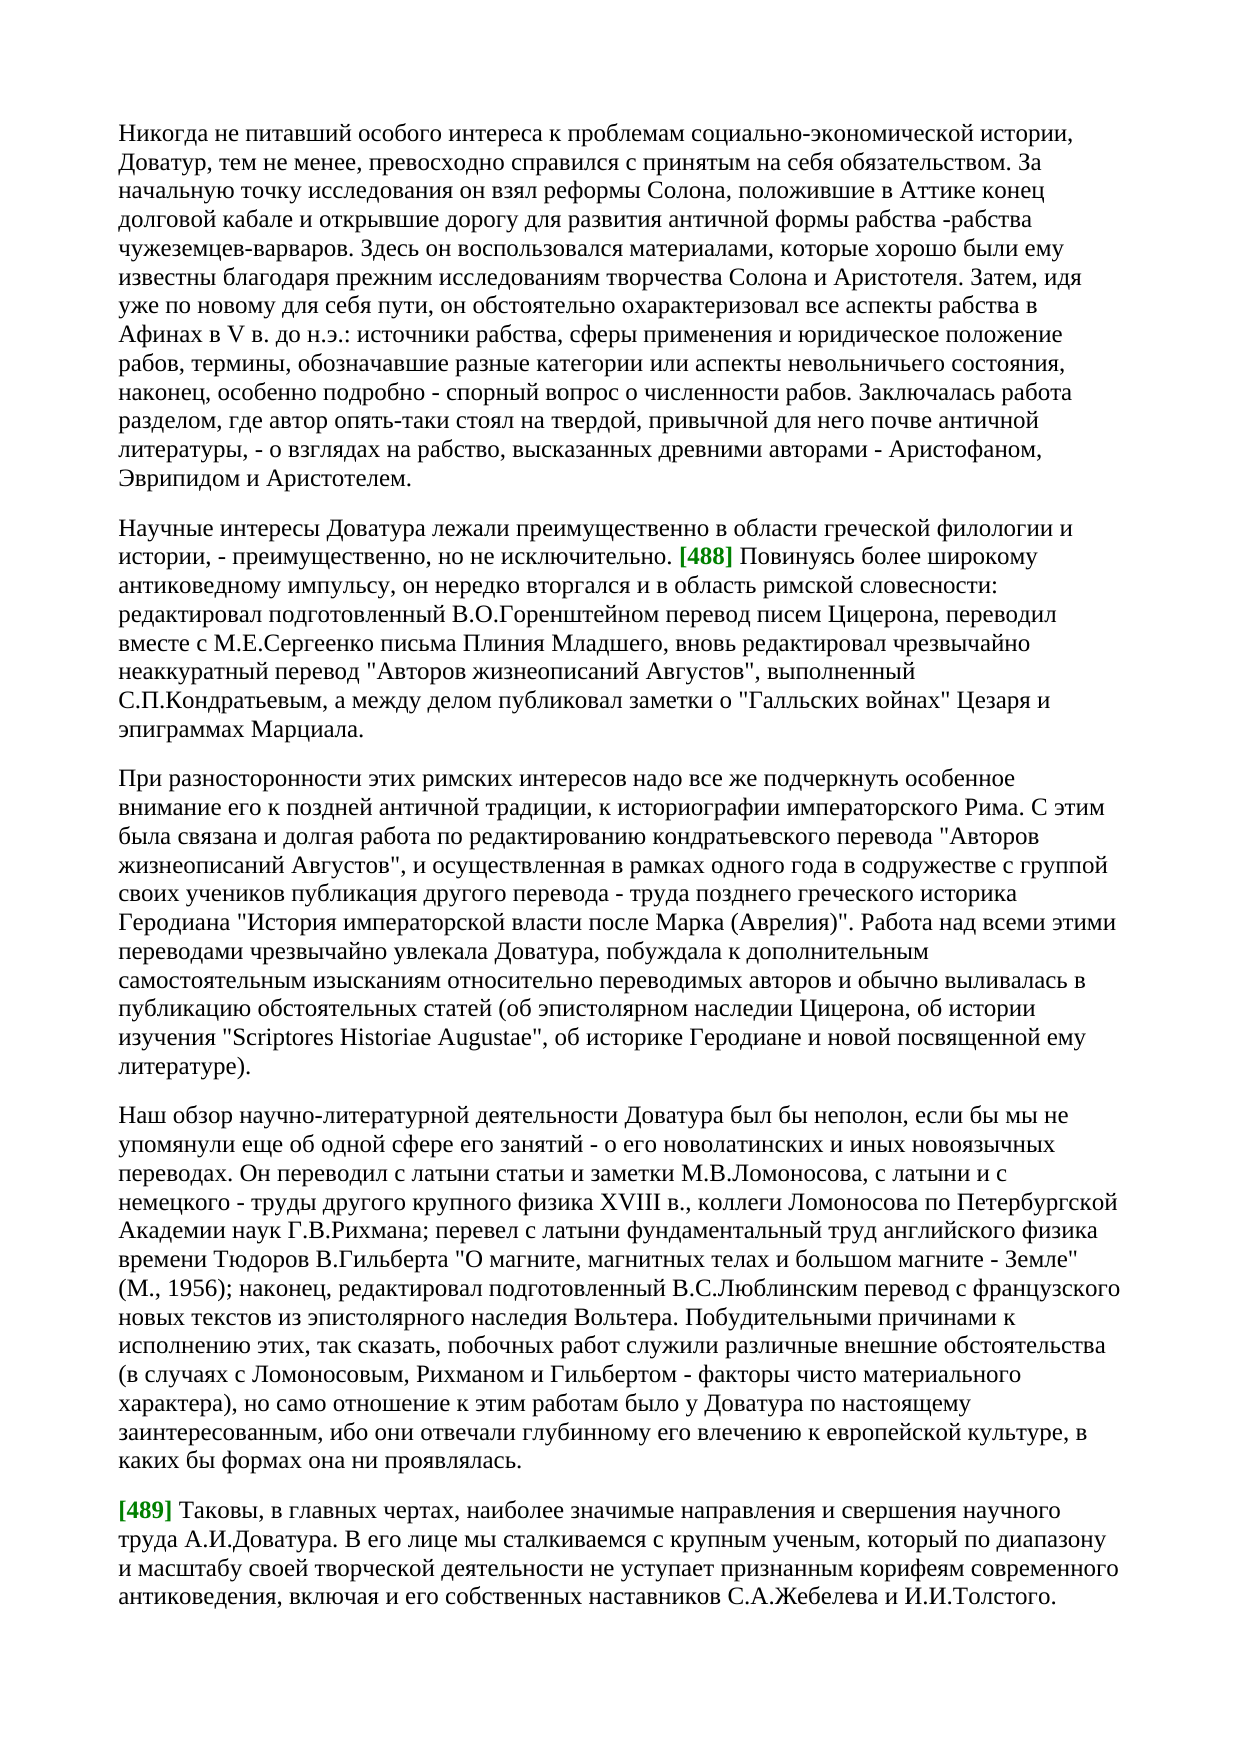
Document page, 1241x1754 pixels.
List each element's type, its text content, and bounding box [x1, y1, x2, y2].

text При разносторонности этих римских интересов надо все же подчеркнуть особенное внимание его к поздней античной традиции, к историографии императорского Рима. С этим была связана и долгая работа по редактированию кондратьевского перевода "Авторов жизнеописаний Августов", и осуществленная в рамках одного года в содружестве с группой своих учеников публикация другого перевода - труда позднего греческого историка Геродиана "История императорской власти после Марка (Аврелия)". Работа над всеми этими переводами чрезвычайно увлекала Доватура, побуждала к дополнительным самостоятельным изысканиям относительно переводимых авторов и обычно выливалась в публикацию обстоятельных статей (об эпистолярном наследии Цицерона, об истории изучения "Scriptores Historiae Augustae", об историке Геродиане и новой посвященной ему литературе). [118, 763, 1122, 1080]
text Научные интересы Доватура лежали преимущественно в области греческой филологии и истории, - преимущественно, но не исключительно. [488] Повинуясь более широкому антиковедному импульсу, он нередко вторгался и в область римской словесности: редактировал подготовленный В.О.Горенштейном перевод писем Цицерона, переводил вместе с М.Е.Сергеенко письма Плиния Младшего, вновь редактировал чрезвычайно неаккуратный перевод "Авторов жизнеописаний Августов", выполненный С.П.Кондратьевым, а между делом публиковал заметки о "Галльских войнах" Цезаря и эпиграммах Марциала. [118, 513, 1122, 743]
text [118, 1495, 1122, 1610]
text Никогда не питавший особого интереса к проблемам социально-экономической истории, Доватур, тем не менее, превосходно справился с принятым на себя обязательством. За начальную точку исследования он взял реформы Солона, положившие в Аттике конец долговой кабале и открывшие дорогу для развития античной формы рабства -рабства чужеземцев-варваров. Здесь он воспользовался материалами, которые хорошо были ему известны благодаря прежним исследованиям творчества Солона и Аристотеля. Затем, идя уже по новому для себя пути, он обстоятельно охарактеризовал все аспекты рабства в Афинах в V в. до н.э.: источники рабства, сферы применения и юридическое положение рабов, термины, обозначавшие разные категории или аспекты невольничьего состояния, наконец, особенно подробно - спорный вопрос о численности рабов. Заключалась работа разделом, где автор опять-таки стоял на твердой, привычной для него почве античной литературы, - о взглядах на рабство, высказанных древними авторами - Аристофаном, Эврипидом и Аристотелем. [118, 118, 1122, 492]
text Наш обзор научно-литературной деятельности Доватура был бы неполон, если бы мы не упомянули еще об одной сфере его занятий - о его новолатинских и иных новоязычных переводах. Он переводил с латыни статьи и заметки М.В.Ломоносова, с латыни и с немецкого - труды другого крупного физика XVIII в., коллеги Ломоносова по Петербургской Академии наук Г.В.Рихмана; перевел с латыни фундаментальный труд английского физика времени Тюдоров В.Гильберта "О магните, магнитных телах и большом магните - Земле" (М., 1956); наконец, редактировал подготовленный В.С.Люблинским перевод с французского новых текстов из эпистолярного наследия Вольтера. Побудительными причинами к исполнению этих, так сказать, побочных работ служили различные внешние обстоятельства (в случаях с Ломоносовым, Рихманом и Гильбертом - факторы чисто материального характера), но само отношение к этим работам было у Доватура по настоящему заинтересованным, ибо они отвечали глубинному его влечению к европейской культуре, в каких бы формах она ни проявлялась. [118, 1101, 1122, 1474]
